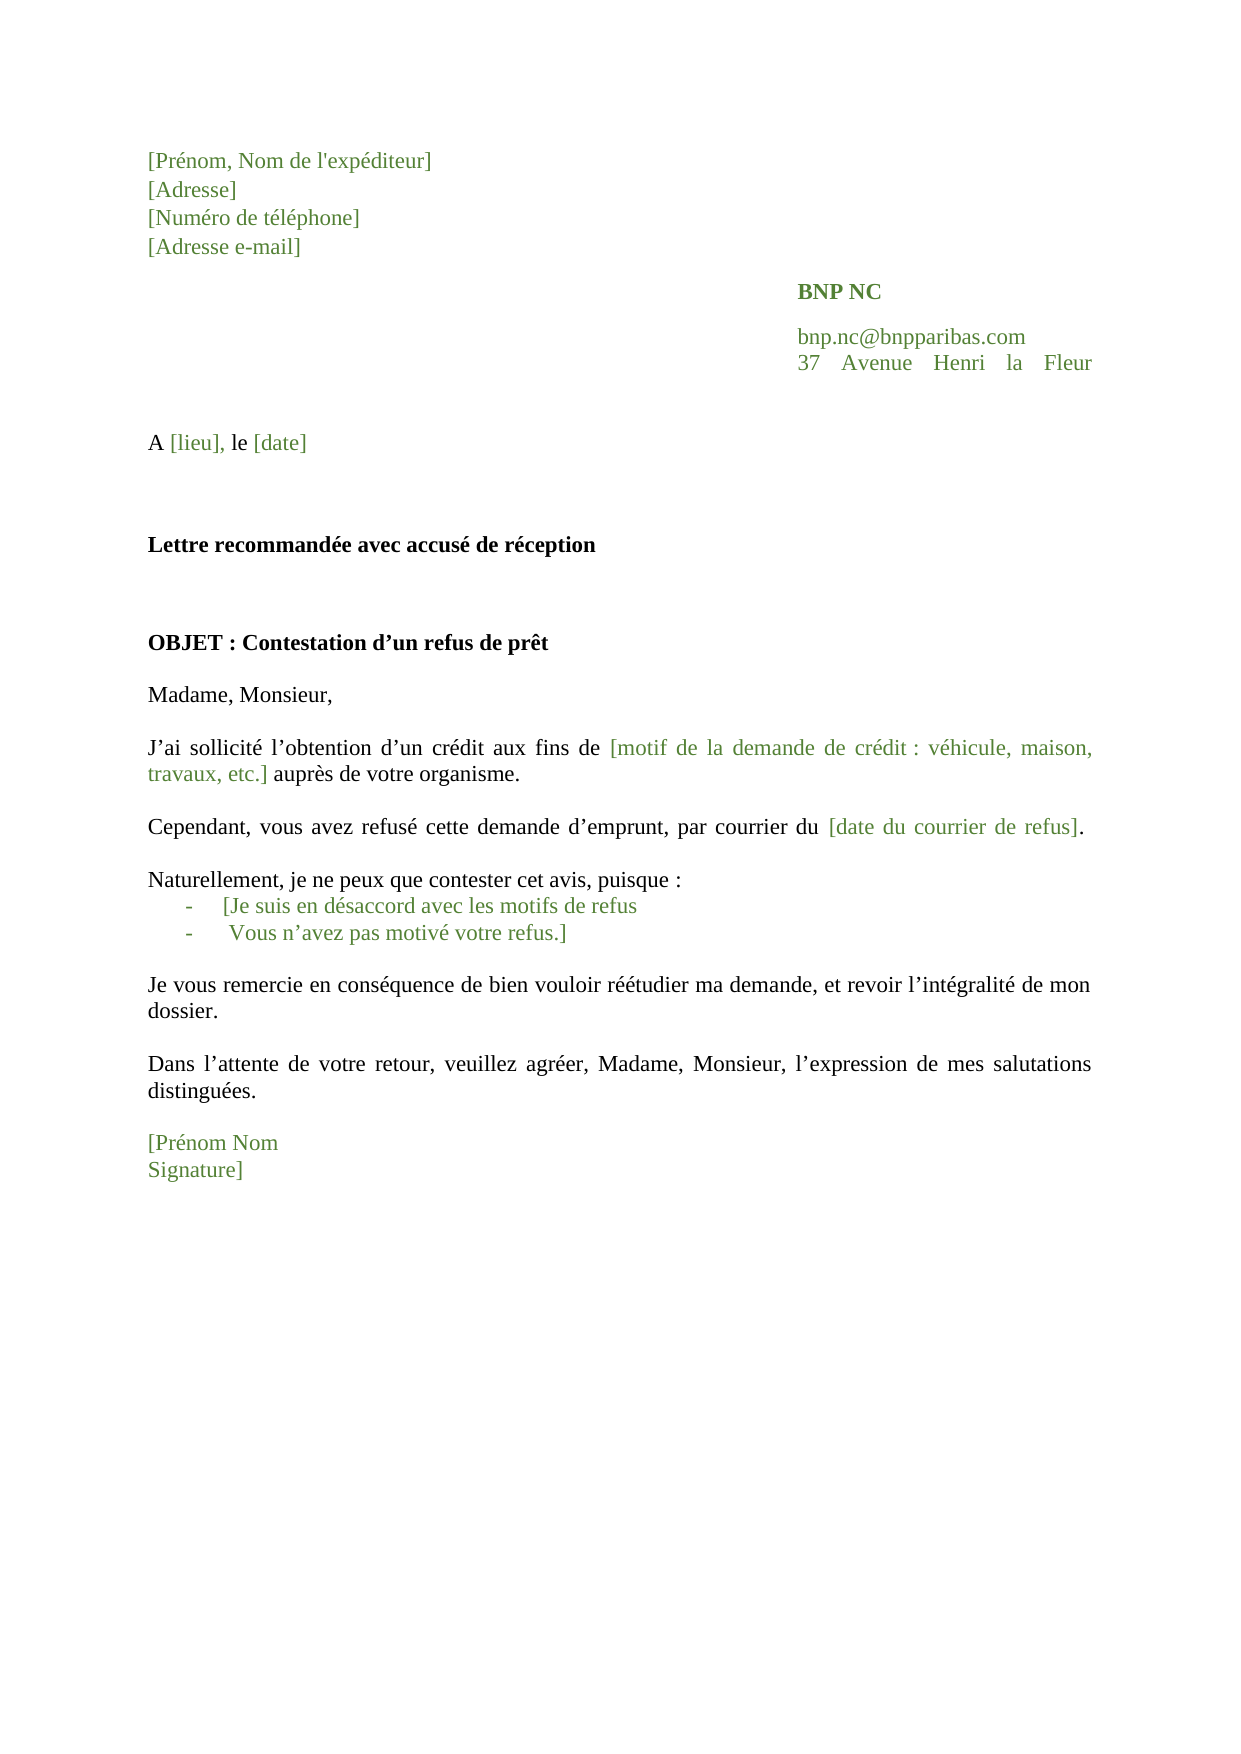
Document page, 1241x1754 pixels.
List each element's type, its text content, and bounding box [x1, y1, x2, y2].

list Vous n’avez pas motivé votre refus.] [185, 918, 1093, 945]
text bnp.nc@bnpparibas.com 37 Avenue Henri la Fleur [797, 323, 1093, 404]
text [Prénom Nom [148, 1103, 1093, 1156]
list [Je suis en désaccord avec les motifs de refus [185, 892, 1093, 918]
text [Prénom, Nom de l'expéditeur] [Adresse] [Numéro de téléphone] [Adresse e-mail] [148, 148, 1093, 259]
text Je vous remercie en conséquence de bien vouloir réétudier ma demande, et revoir l’intégralité de mon dossier. [148, 971, 1093, 1024]
text Dans l’attente de votre retour, veuillez agréer, Madame, Monsieur, l’expression de mes salutations distinguées. [148, 1050, 1093, 1103]
text J’ai sollicité l’obtention d’un crédit aux fins de [motif de la demande de crédit : véhicule, maison, travaux, etc.] auprès de votre organisme. [148, 734, 1093, 787]
text Cependant, vous avez refusé cette demande d’emprunt, par courrier du [date du courrier de refus]. Naturellement, je ne peux que contester cet avis, puisque : [148, 813, 1093, 892]
text Lettre recommandée avec accusé de réception [148, 474, 1093, 557]
text Madame, Monsieur, [148, 681, 1093, 708]
text Signature] [148, 1156, 1093, 1182]
text A [lieu], le [date] [148, 429, 1093, 455]
text OBJET : Contestation d’un refus de prêt [148, 576, 1093, 655]
text BNP NC [797, 278, 1093, 304]
